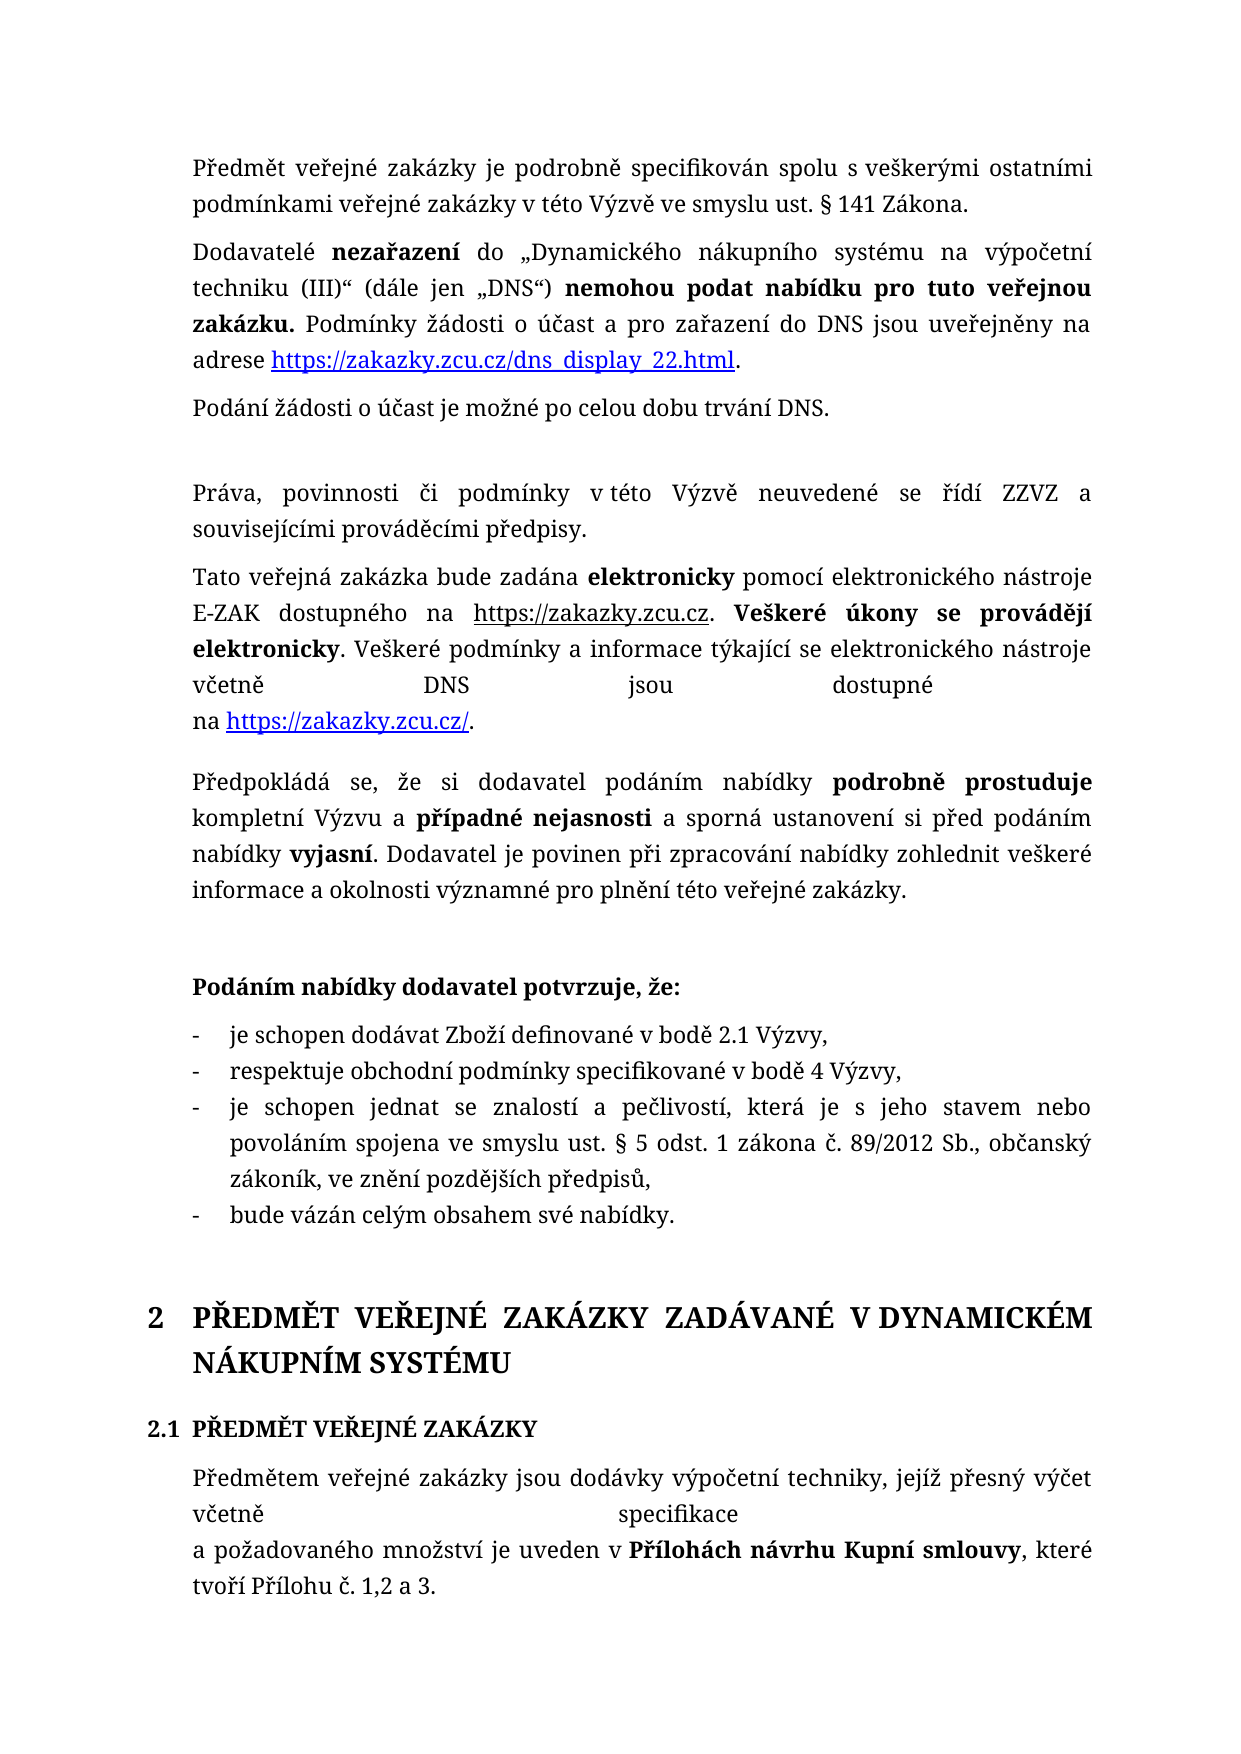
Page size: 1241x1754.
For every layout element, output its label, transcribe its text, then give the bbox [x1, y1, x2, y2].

list respektuje obchodní podmínky specifikované v bodě 4 Výzvy, [192, 1055, 1093, 1086]
text Práva, povinnosti či podmínky v této Výzvě neuvedené se řídí ZZVZ a souvisejícími prováděcími předpisy. [192, 477, 1093, 544]
text Předmětem veřejné zakázky jsou dodávky výpočetní techniky, jejíž přesný výčet včetně specifikace a požadovaného množství je uveden v Přílohách návrhu Kupní smlouvy, které tvoří Přílohu č. 1,2 a 3. [192, 1462, 1093, 1601]
text Tato veřejná zakázka bude zadána elektronicky pomocí elektronického nástroje E-ZAK dostupného na https://zakazky.zcu.cz. Veškeré úkony se provádějí elektronicky. Veškeré podmínky a informace týkající se elektronického nástroje včetně DNS jsou dostupné na https://zakazky.zcu.cz/. [192, 561, 1093, 736]
list je schopen dodávat Zboží definované v bodě 2.1 Výzvy, [192, 1019, 1093, 1050]
subtitle 2 PŘEDMĚT VEŘEJNÉ ZAKÁZKY ZADÁVANÉ V DYNAMICKÉM NÁKUPNÍM SYSTÉMU [148, 1297, 1093, 1382]
text Předmět veřejné zakázky je podrobně specifikován spolu s veškerými ostatními podmínkami veřejné zakázky v této Výzvě ve smyslu ust. § 141 Zákona. [192, 152, 1093, 219]
text Podání žádosti o účast je možné po celou dobu trvání DNS. [192, 392, 1093, 424]
list je schopen jednat se znalostí a pečlivostí, která je s jeho stavem nebo povoláním spojena ve smyslu ust. § 5 odst. 1 zákona č. 89/2012 Sb., občanský zákoník, ve znění pozdějších předpisů, [192, 1091, 1093, 1194]
list bude vázán celým obsahem své nabídky. [192, 1199, 1093, 1230]
subtitle 2.1 PŘEDMĚT VEŘEJNÉ ZAKÁZKY [147, 1413, 1093, 1444]
text Dodavatelé nezařazení do „Dynamického nákupního systému na výpočetní techniku (III)“ (dále jen „DNS“) nemohou podat nabídku pro tuto veřejnou zakázku. Podmínky žádosti o účast a pro zařazení do DNS jsou uveřejněny na adrese https://zakazky.zcu.cz/dns_display_22.html. [192, 236, 1093, 375]
text Předpokládá se, že si dodavatel podáním nabídky podrobně prostuduje kompletní Výzvu a případné nejasnosti a sporná ustanovení si před podáním nabídky vyjasní. Dodavatel je povinen při zpracování nabídky zohlednit veškeré informace a okolnosti významné pro plnění této veřejné zakázky. [192, 766, 1093, 905]
text Podáním nabídky dodavatel potvrzuje, že: [192, 971, 1093, 1002]
